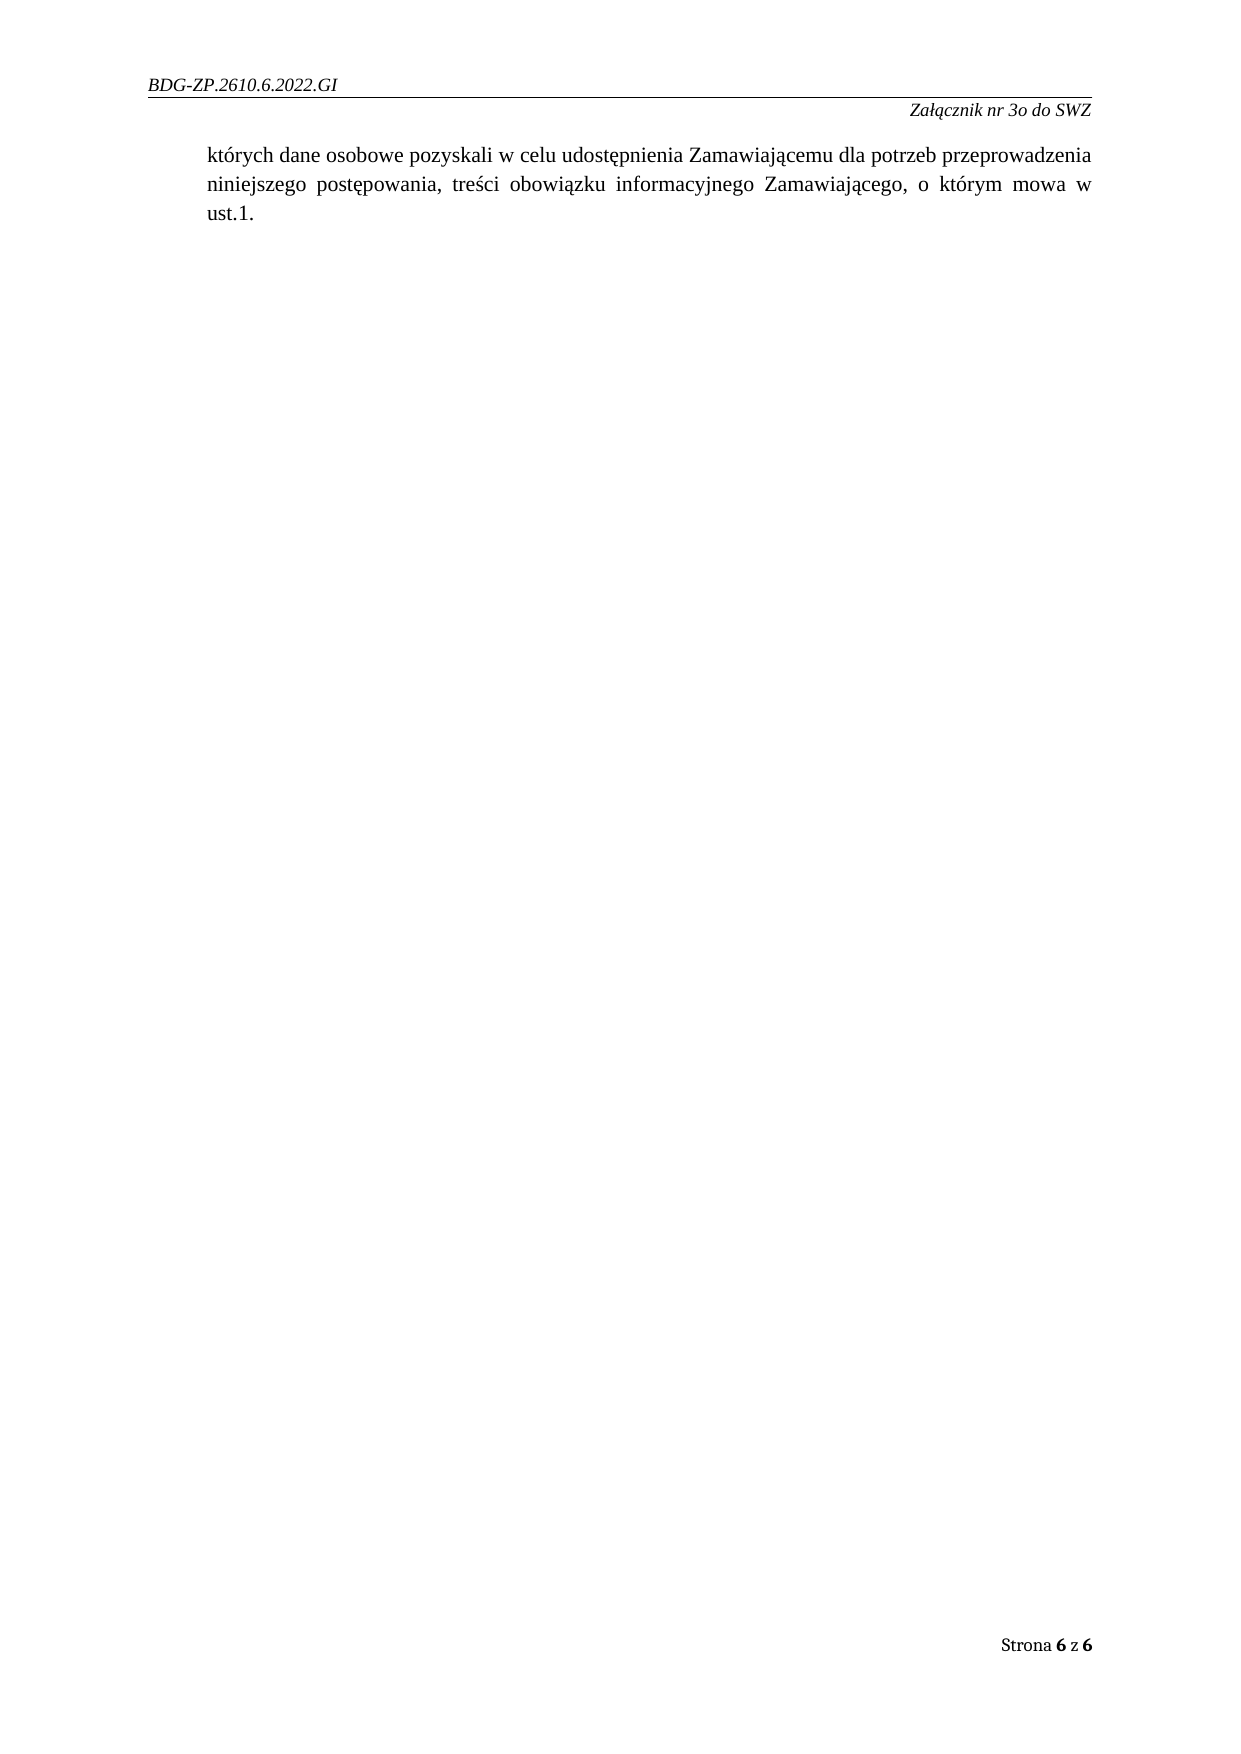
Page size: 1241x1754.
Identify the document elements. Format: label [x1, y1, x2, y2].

list [169, 142, 1092, 225]
